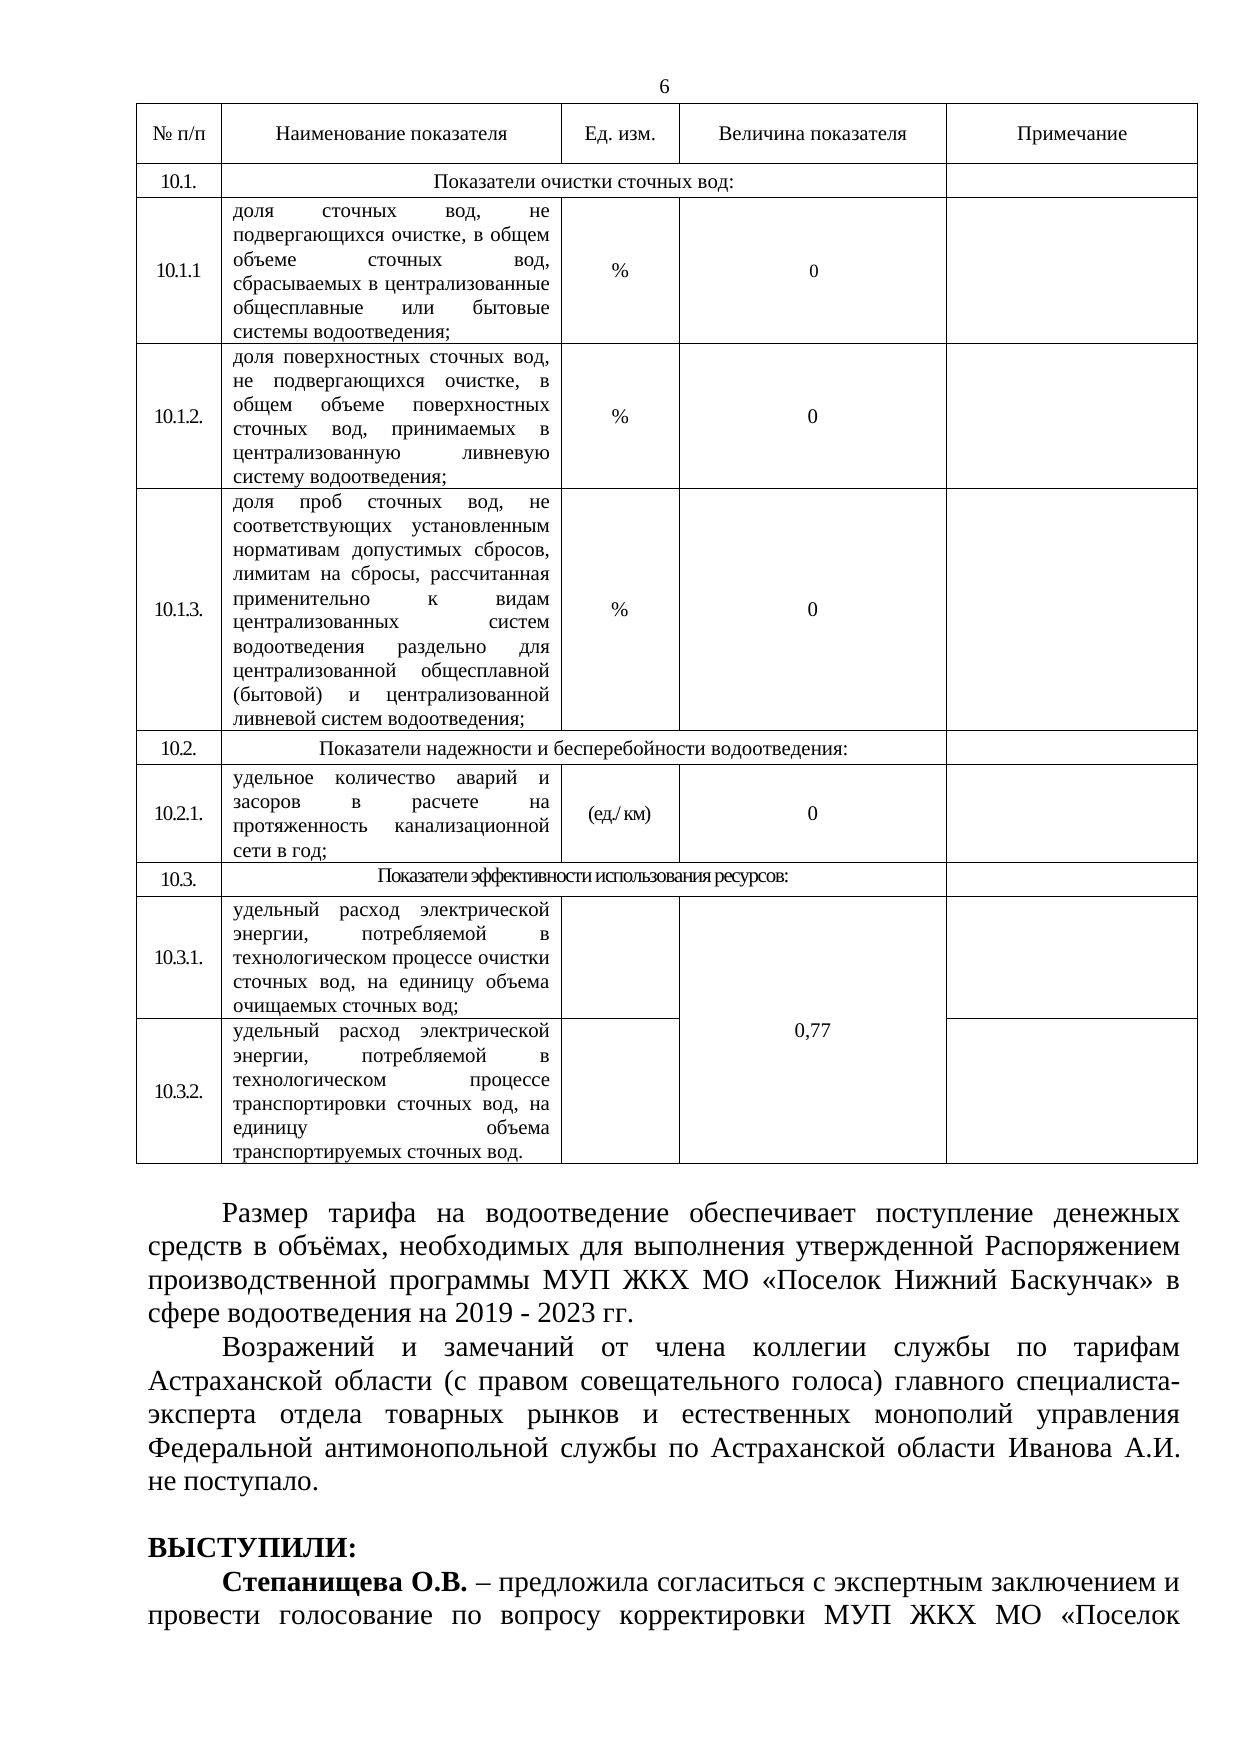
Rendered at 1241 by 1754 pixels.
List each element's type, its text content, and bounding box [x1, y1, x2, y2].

table_cell удельное количество аварий и засоров в расчете на протяженность канализационной сети в год; [222, 765, 561, 862]
table_cell удельный расход электрической энергии, потребляемой в технологическом процессе транспортировки сточных вод, на единицу объема транспортируемых сточных вод. [222, 1019, 561, 1163]
table_cell [562, 1019, 679, 1163]
table_cell 10.3. [137, 863, 221, 896]
table_cell % [562, 489, 679, 730]
table_cell % [562, 344, 679, 488]
table_cell доля поверхностных сточных вод, не подвергающихся очистке, в общем объеме поверхностных сточных вод, принимаемых в централизованную ливневую систему водоотведения; [222, 344, 561, 488]
table_cell 10.1.2. [137, 344, 221, 488]
table_header Величина показателя [680, 104, 946, 163]
table_cell (ед./ км) [562, 765, 679, 862]
table_cell Показатели очистки сточных вод: [222, 164, 946, 197]
table_header Наименование показателя [222, 104, 561, 163]
table_cell 10.2.1. [137, 765, 221, 862]
table_cell [562, 897, 679, 1017]
table_cell 0 [680, 489, 946, 730]
table_cell Показатели эффективности использования ресурсов: [222, 863, 946, 896]
table_cell 10.2. [137, 731, 221, 764]
table_cell 10.1. [137, 164, 221, 197]
table_cell Показатели надежности и бесперебойности водоотведения: [222, 731, 946, 764]
table_cell 0 [680, 344, 946, 488]
text Возражений и замечаний от члена коллегии службы по тарифам Астраханской области (с правом совещательного голоса) главного специалиста-эксперта отдела товарных рынков и естественных монополий управления Федеральной антимонопольной службы по Астраханской области Иванова А.И. не поступало. [148, 1329, 1181, 1497]
table_cell 10.3.1. [137, 897, 221, 1017]
table_header Ед. изм. [562, 104, 679, 163]
table_header № п/п [137, 104, 221, 163]
table_cell 10.3.2. [137, 1019, 221, 1163]
table_header Примечание [947, 104, 1197, 163]
table_cell 0 [680, 765, 946, 862]
table_cell доля сточных вод, не подвергающихся очистке, в общем объеме сточных вод, сбрасываемых в централизованные общесплавные или бытовые системы водоотведения; [222, 198, 561, 343]
table_cell 10.1.1 [137, 198, 221, 343]
table_cell % [562, 198, 679, 343]
text Размер тарифа на водоотведение обеспечивает поступление денежных средств в объёмах, необходимых для выполнения утвержденной Распоряжением производственной программы МУП ЖКХ МО «Поселок Нижний Баскунчак» в сфере водоотведения на 2019 - 2023 гг. [148, 1195, 1181, 1329]
table_cell удельный расход электрической энергии, потребляемой в технологическом процессе очистки сточных вод, на единицу объема очищаемых сточных вод; [222, 897, 561, 1017]
table_cell 0 [680, 198, 946, 343]
text ВЫСТУПИЛИ: [148, 1530, 1181, 1564]
table_cell 10.1.3. [137, 489, 221, 730]
table_cell 0,77 [680, 897, 946, 1163]
table_cell доля проб сточных вод, не соответствующих установленным нормативам допустимых сбросов, лимитам на сбросы, рассчитанная применительно к видам централизованных систем водоотведения раздельно для централизованной общесплавной (бытовой) и централизованной ливневой систем водоотведения; [222, 489, 561, 730]
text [148, 1564, 1181, 1631]
